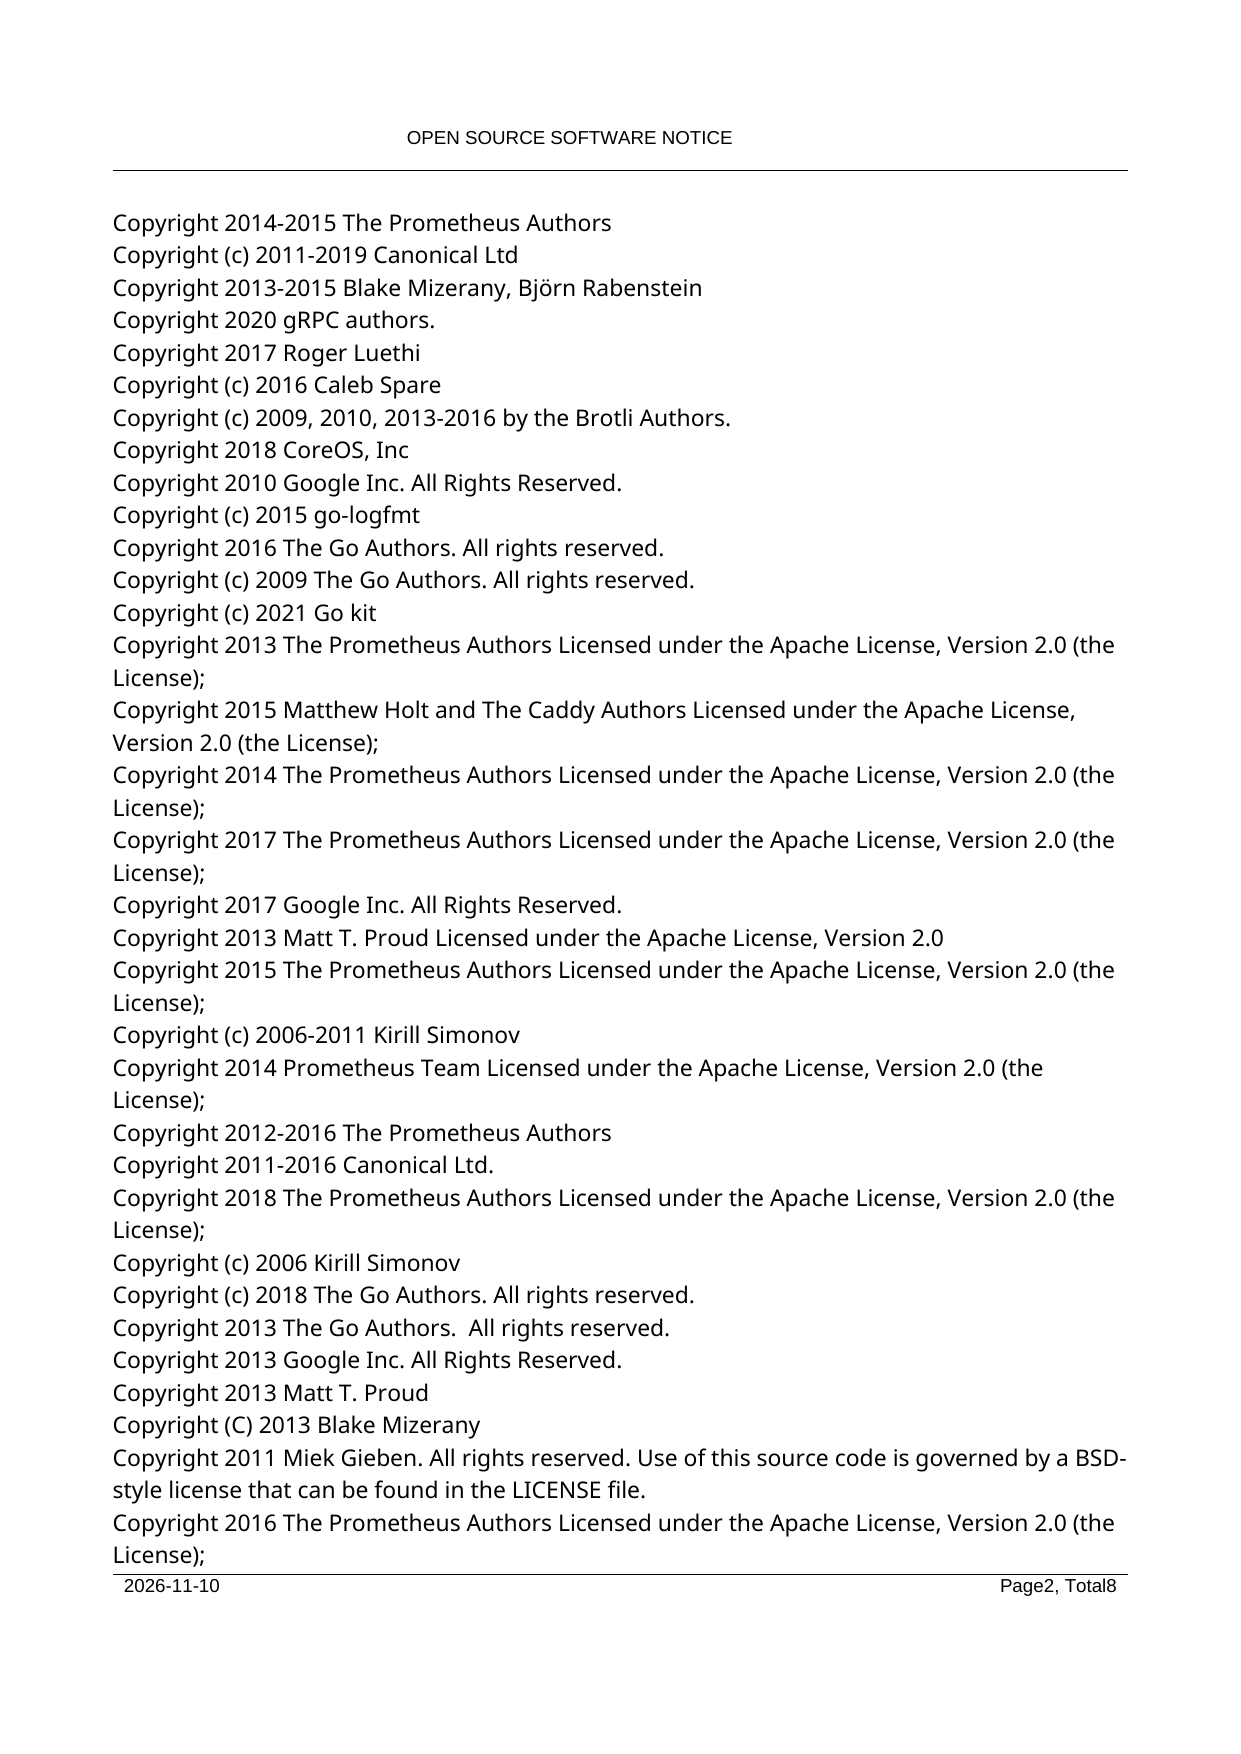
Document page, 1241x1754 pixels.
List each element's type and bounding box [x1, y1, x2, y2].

text [112, 206, 1128, 1571]
